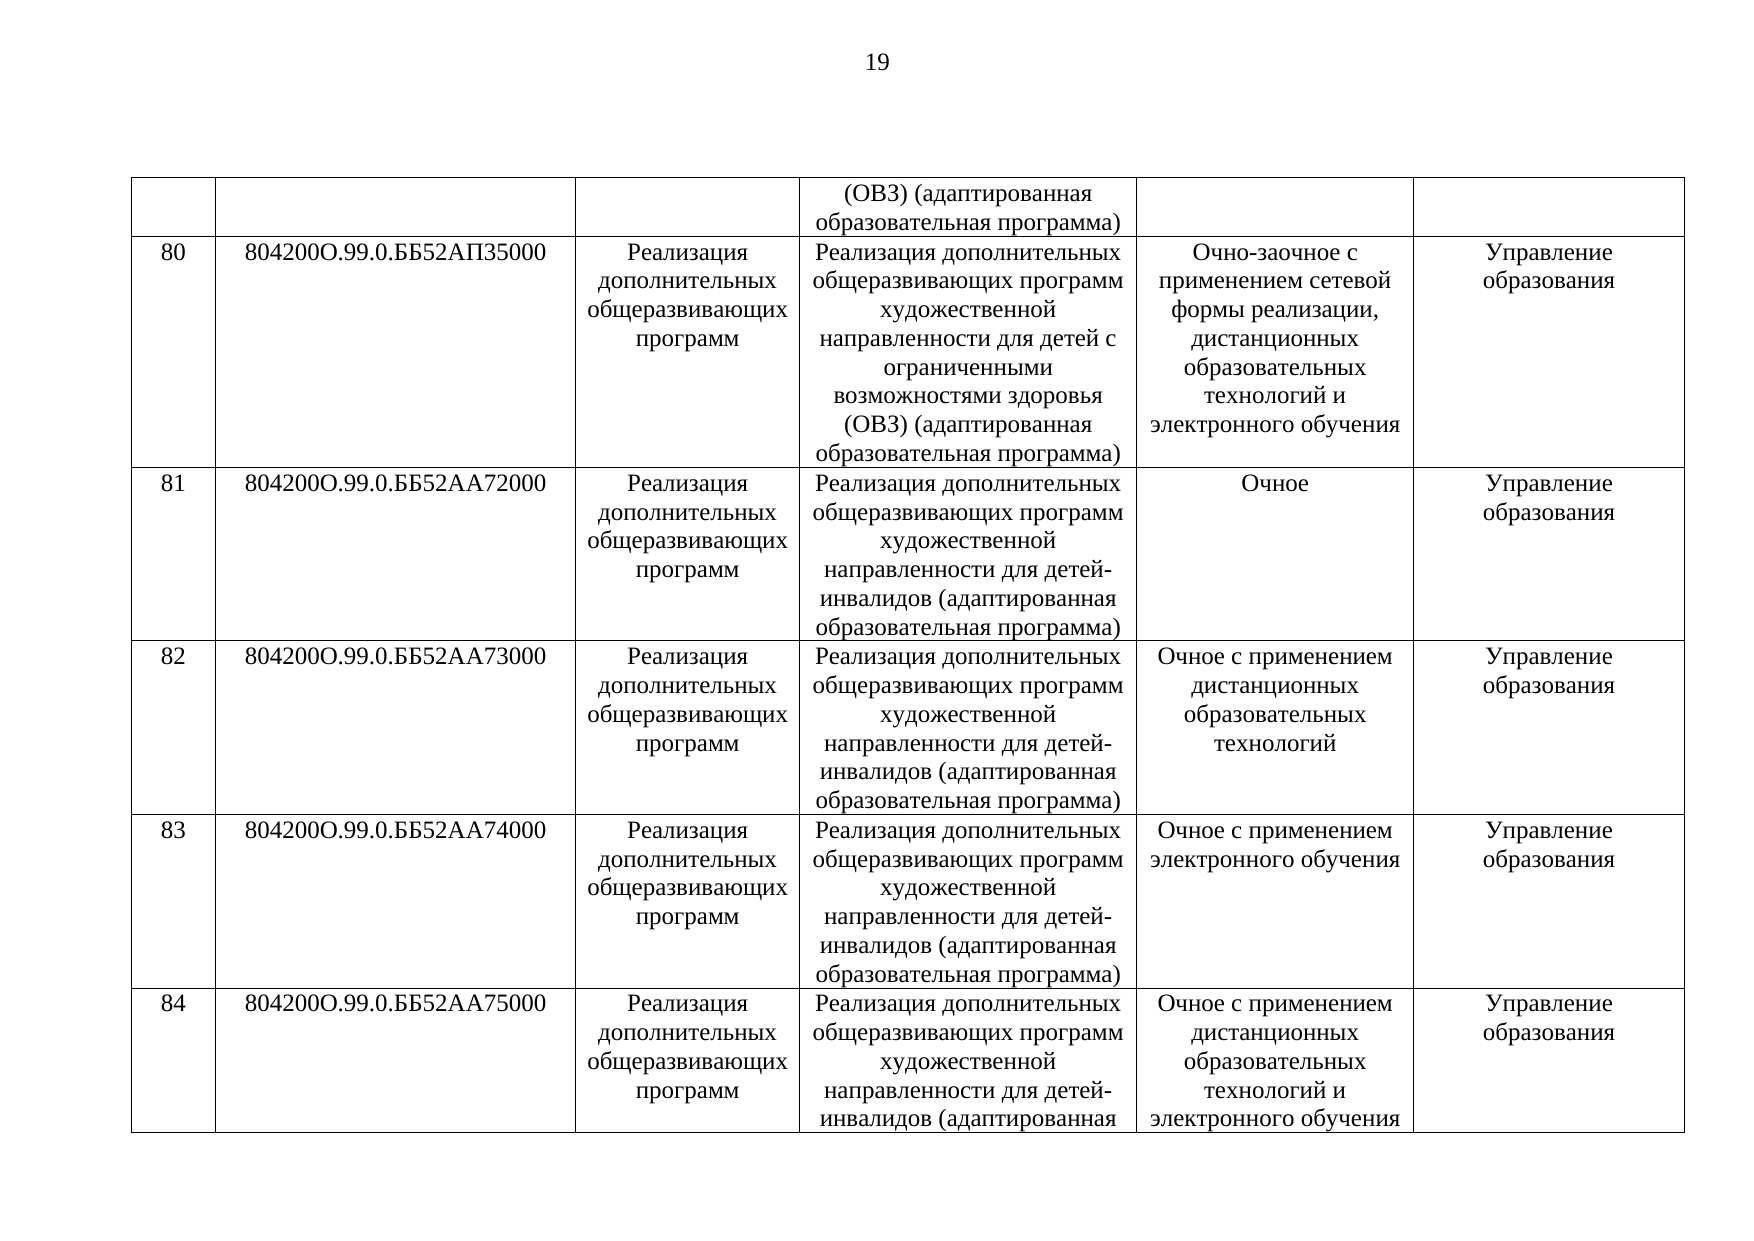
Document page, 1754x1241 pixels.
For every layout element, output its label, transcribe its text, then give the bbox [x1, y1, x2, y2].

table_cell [800, 989, 1136, 1132]
table_cell 82 [132, 641, 215, 814]
table_cell 804200О.99.0.ББ52АА73000 [216, 641, 575, 814]
table_cell Реализация дополнительных общеразвивающих программ [576, 815, 799, 987]
table_cell Управление образования [1414, 815, 1684, 987]
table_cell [1414, 989, 1684, 1132]
table_cell 79 [132, 178, 215, 236]
table_cell Управление образования [1414, 468, 1684, 640]
table_cell Реализация дополнительных общеразвивающих программ художественной направленности для детей-инвалидов (адаптированная образовательная программа) [800, 815, 1136, 987]
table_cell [576, 989, 799, 1132]
table_cell 81 [132, 468, 215, 640]
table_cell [800, 178, 1136, 236]
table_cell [1137, 989, 1413, 1132]
table_cell 80 [132, 237, 215, 467]
table_cell Реализация дополнительных общеразвивающих программ художественной направленности для детей-инвалидов (адаптированная образовательная программа) [800, 468, 1136, 640]
table_cell Управление образования [1414, 237, 1684, 467]
table_cell Очно-заочное с применением сетевой формы реализации, дистанционных образовательных технологий и электронного обучения [1137, 237, 1413, 467]
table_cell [216, 178, 575, 236]
table_cell Очное с применением дистанционных образовательных технологий [1137, 641, 1413, 814]
table_cell Очное с применением электронного обучения [1137, 815, 1413, 987]
table_cell 804200О.99.0.ББ52АП35000 [216, 237, 575, 467]
table_cell Очное [1137, 468, 1413, 640]
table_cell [216, 989, 575, 1132]
table_cell Реализация дополнительных общеразвивающих программ [576, 468, 799, 640]
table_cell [1137, 178, 1413, 236]
table_cell 804200О.99.0.ББ52АА74000 [216, 815, 575, 987]
table_cell Реализация дополнительных общеразвивающих программ художественной направленности для детей-инвалидов (адаптированная образовательная программа) [800, 641, 1136, 814]
table_cell 84 [132, 989, 215, 1132]
table_cell 83 [132, 815, 215, 987]
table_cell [576, 178, 799, 236]
table_cell 804200О.99.0.ББ52АА72000 [216, 468, 575, 640]
table_cell Управление образования [1414, 641, 1684, 814]
table_cell Реализация дополнительных общеразвивающих программ [576, 237, 799, 467]
table_cell Реализация дополнительных общеразвивающих программ [576, 641, 799, 814]
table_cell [1414, 178, 1684, 236]
